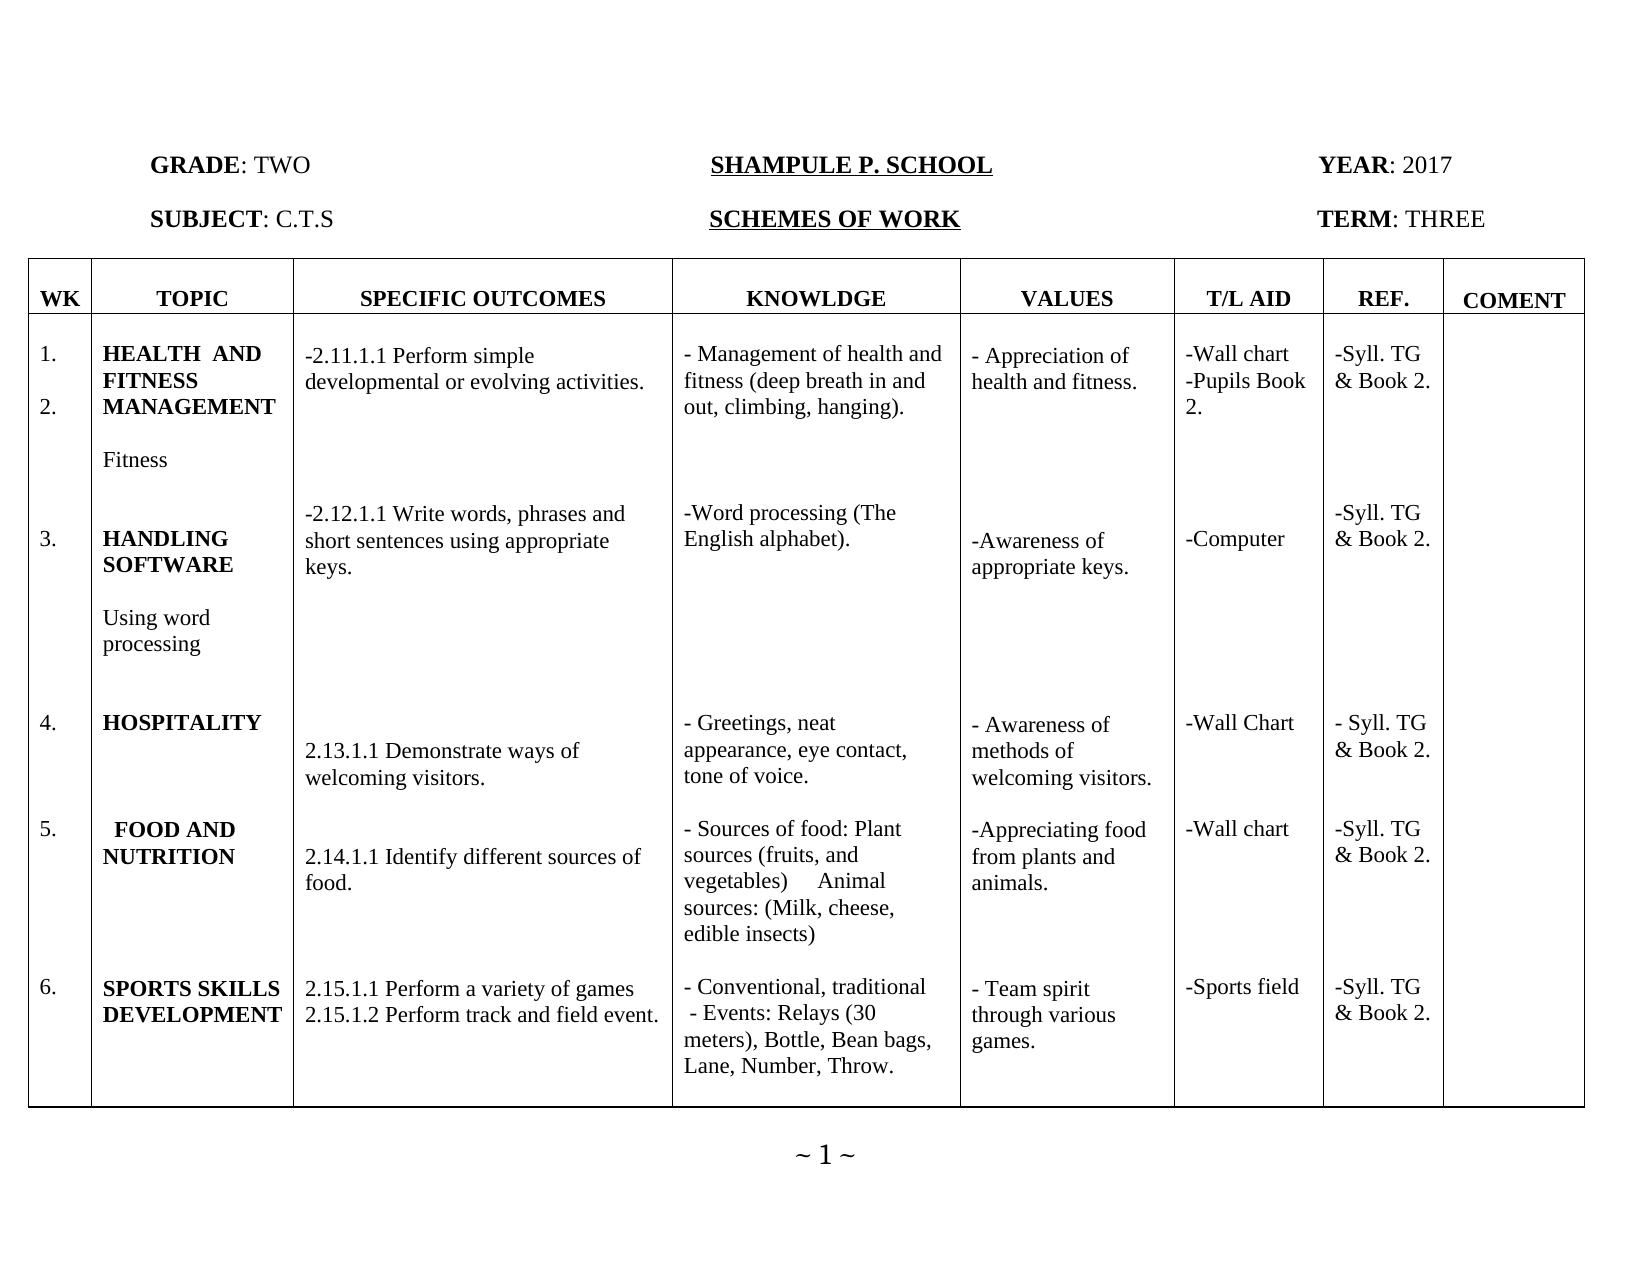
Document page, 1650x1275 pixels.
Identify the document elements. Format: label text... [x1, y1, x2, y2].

table_header COMENT [1444, 259, 1584, 313]
table_header VALUES [961, 259, 1174, 313]
table_header T/L AID [1175, 259, 1323, 313]
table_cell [294, 314, 672, 1106]
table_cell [1324, 314, 1443, 1106]
table_header TOPIC [92, 259, 293, 313]
table_header WK [29, 259, 91, 313]
table_header KNOWLDGE [673, 259, 960, 313]
table_header SPECIFIC OUTCOMES [294, 259, 672, 313]
table_cell [1444, 314, 1584, 1106]
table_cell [673, 314, 960, 1106]
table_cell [1175, 314, 1323, 1106]
text GRADE: TWO SHAMPULE P. SCHOOL YEAR: 2017 [150, 150, 1500, 179]
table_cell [961, 314, 1174, 1106]
table_header REF. [1324, 259, 1443, 313]
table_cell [29, 314, 91, 1106]
text SUBJECT: C.T.S SCHEMES OF WORK TERM: THREE [150, 204, 1500, 233]
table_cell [92, 314, 293, 1106]
